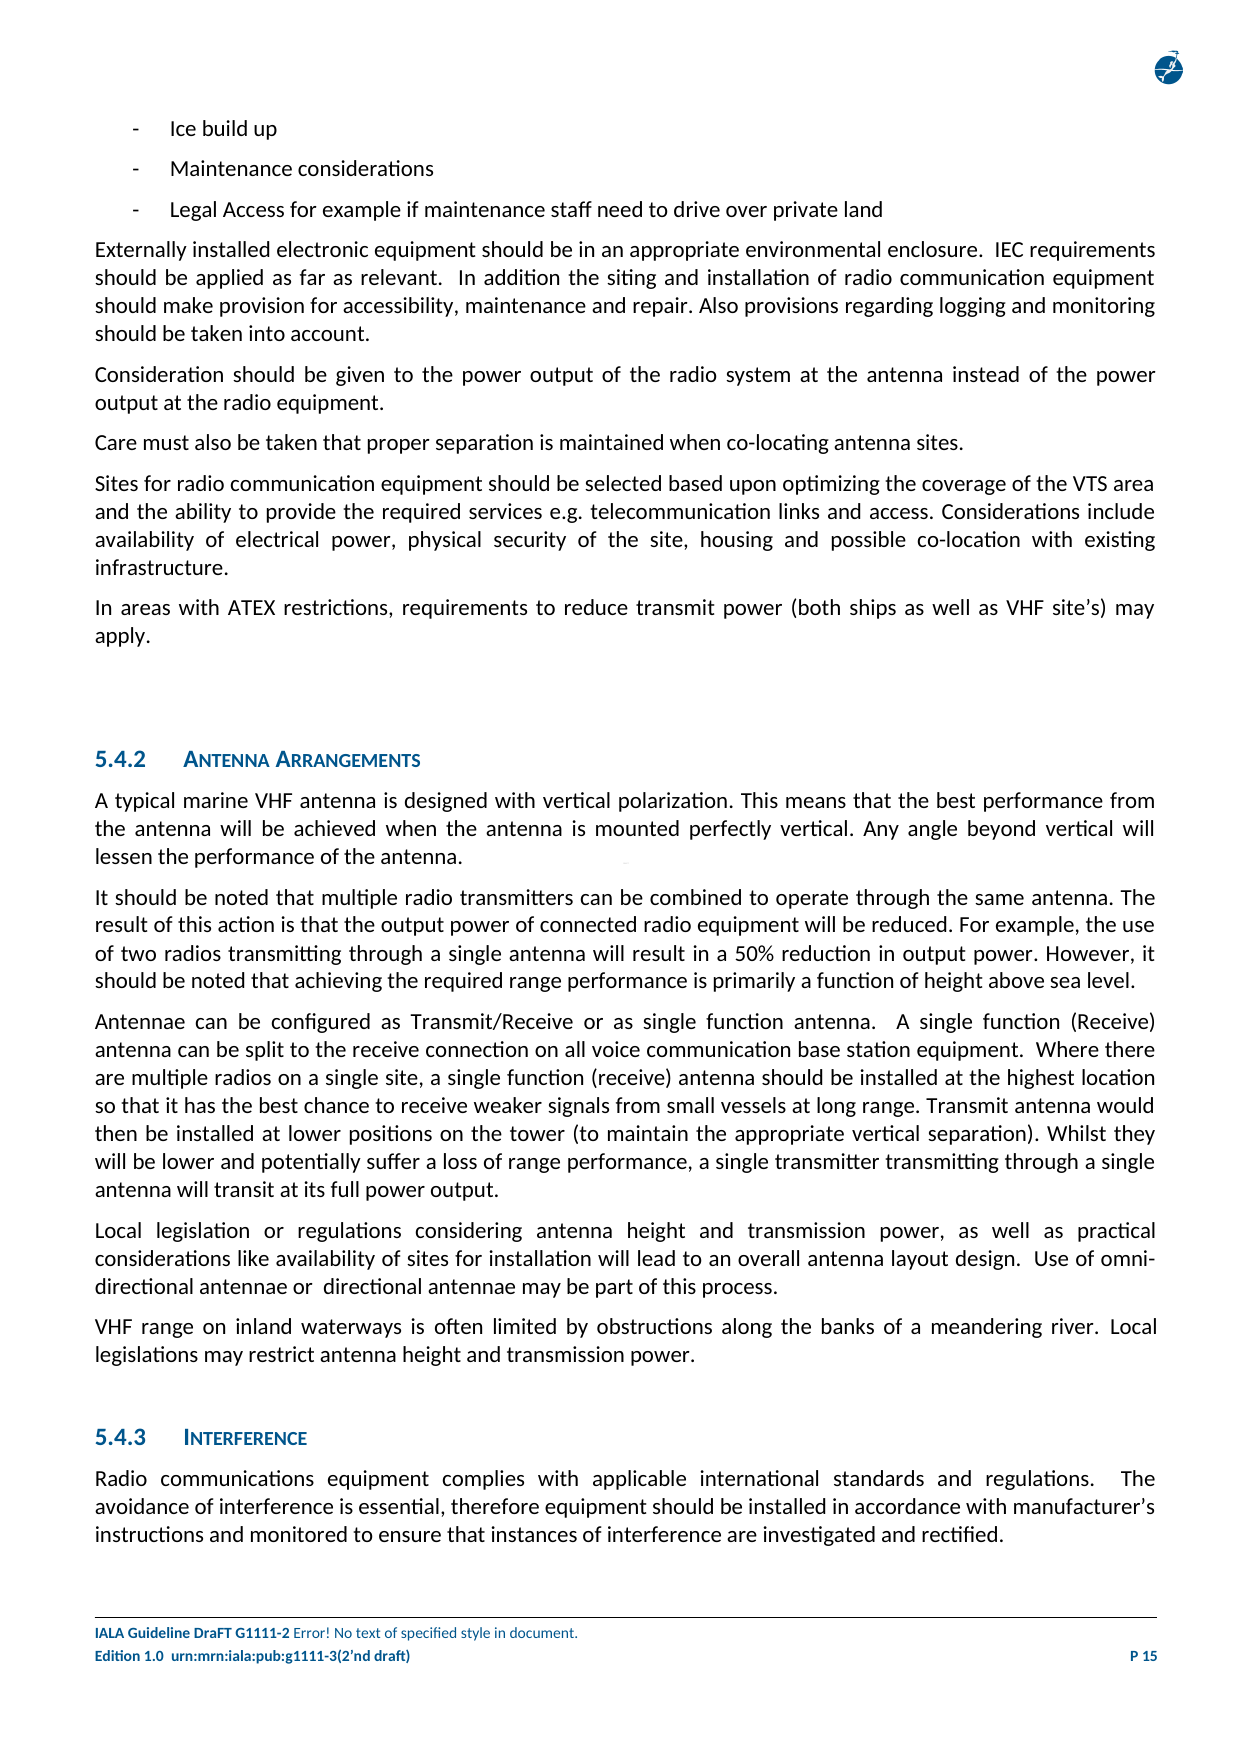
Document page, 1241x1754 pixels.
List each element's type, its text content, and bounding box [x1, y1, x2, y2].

text Local legislation or regulations considering antenna height and transmission power, as well as practical considerations like availability of sites for installation will lead to an overall antenna layout design. Use of omni-directional antennae or directional antennae may be part of this process. [94, 1216, 1157, 1300]
picture [1123, 0, 1241, 119]
text It should be noted that multiple radio transmitters can be combined to operate through the same antenna. The result of this action is that the output power of connected radio equipment will be reduced. For example, the use of two radios transmitting through a single antenna will result in a 50% reduction in output power. However, it should be noted that achieving the required range performance is primarily a function of height above sea level. [94, 883, 1157, 995]
text VHF range on inland waterways is often limited by obstructions along the banks of a meandering river. Local legislations may restrict antenna height and transmission power. [94, 1312, 1157, 1368]
text Radio communications equipment complies with applicable international standards and regulations. The avoidance of interference is essential, therefore equipment should be installed in accordance with manufacturer’s instructions and monitored to ensure that instances of interference are investigated and rectified. [94, 1464, 1157, 1548]
text Antennae can be configured as Transmit/Receive or as single function antenna. A single function (Receive) antenna can be split to the receive connection on all voice communication base station equipment. Where there are multiple radios on a single site, a single function (receive) antenna should be installed at the highest location so that it has the best chance to receive weaker signals from small vessels at long range. Transmit antenna would then be installed at lower positions on the tower (to maintain the appropriate vertical separation). Whilst they will be lower and potentially suffer a loss of range performance, a single transmitter transmitting through a single antenna will transit at its full power output. [94, 1007, 1157, 1203]
text Care must also be taken that proper separation is maintained when co-locating antenna sites. [94, 428, 1157, 456]
subtitle Interference [94, 1421, 1157, 1452]
text Consideration should be given to the power output of the radio system at the antenna instead of the power output at the radio equipment. [94, 360, 1157, 416]
text In areas with ATEX restrictions, requirements to reduce transmit power (both ships as well as VHF site’s) may apply. [94, 593, 1157, 649]
text A typical marine VHF antenna is designed with vertical polarization. This means that the best performance from the antenna will be achieved when the antenna is mounted perfectly vertical. Any angle beyond vertical will lessen the performance of the antenna. [94, 786, 1157, 870]
list Maintenance considerations [132, 154, 1157, 182]
text Sites for radio communication equipment should be selected based upon optimizing the coverage of the VTS area and the ability to provide the required services e.g. telecommunication links and access. Considerations include availability of electrical power, physical security of the site, housing and possible co-location with existing infrastructure. [94, 469, 1157, 581]
subtitle Antenna Arrangements [94, 743, 1157, 773]
text Externally installed electronic equipment should be in an appropriate environmental enclosure. IEC requirements should be applied as far as relevant. In addition the siting and installation of radio communication equipment should make provision for accessibility, maintenance and repair. Also provisions regarding logging and monitoring should be taken into account. [94, 235, 1157, 347]
list Ice build up [132, 114, 1157, 142]
list Legal Access for example if maintenance staff need to drive over private land [132, 195, 1157, 223]
